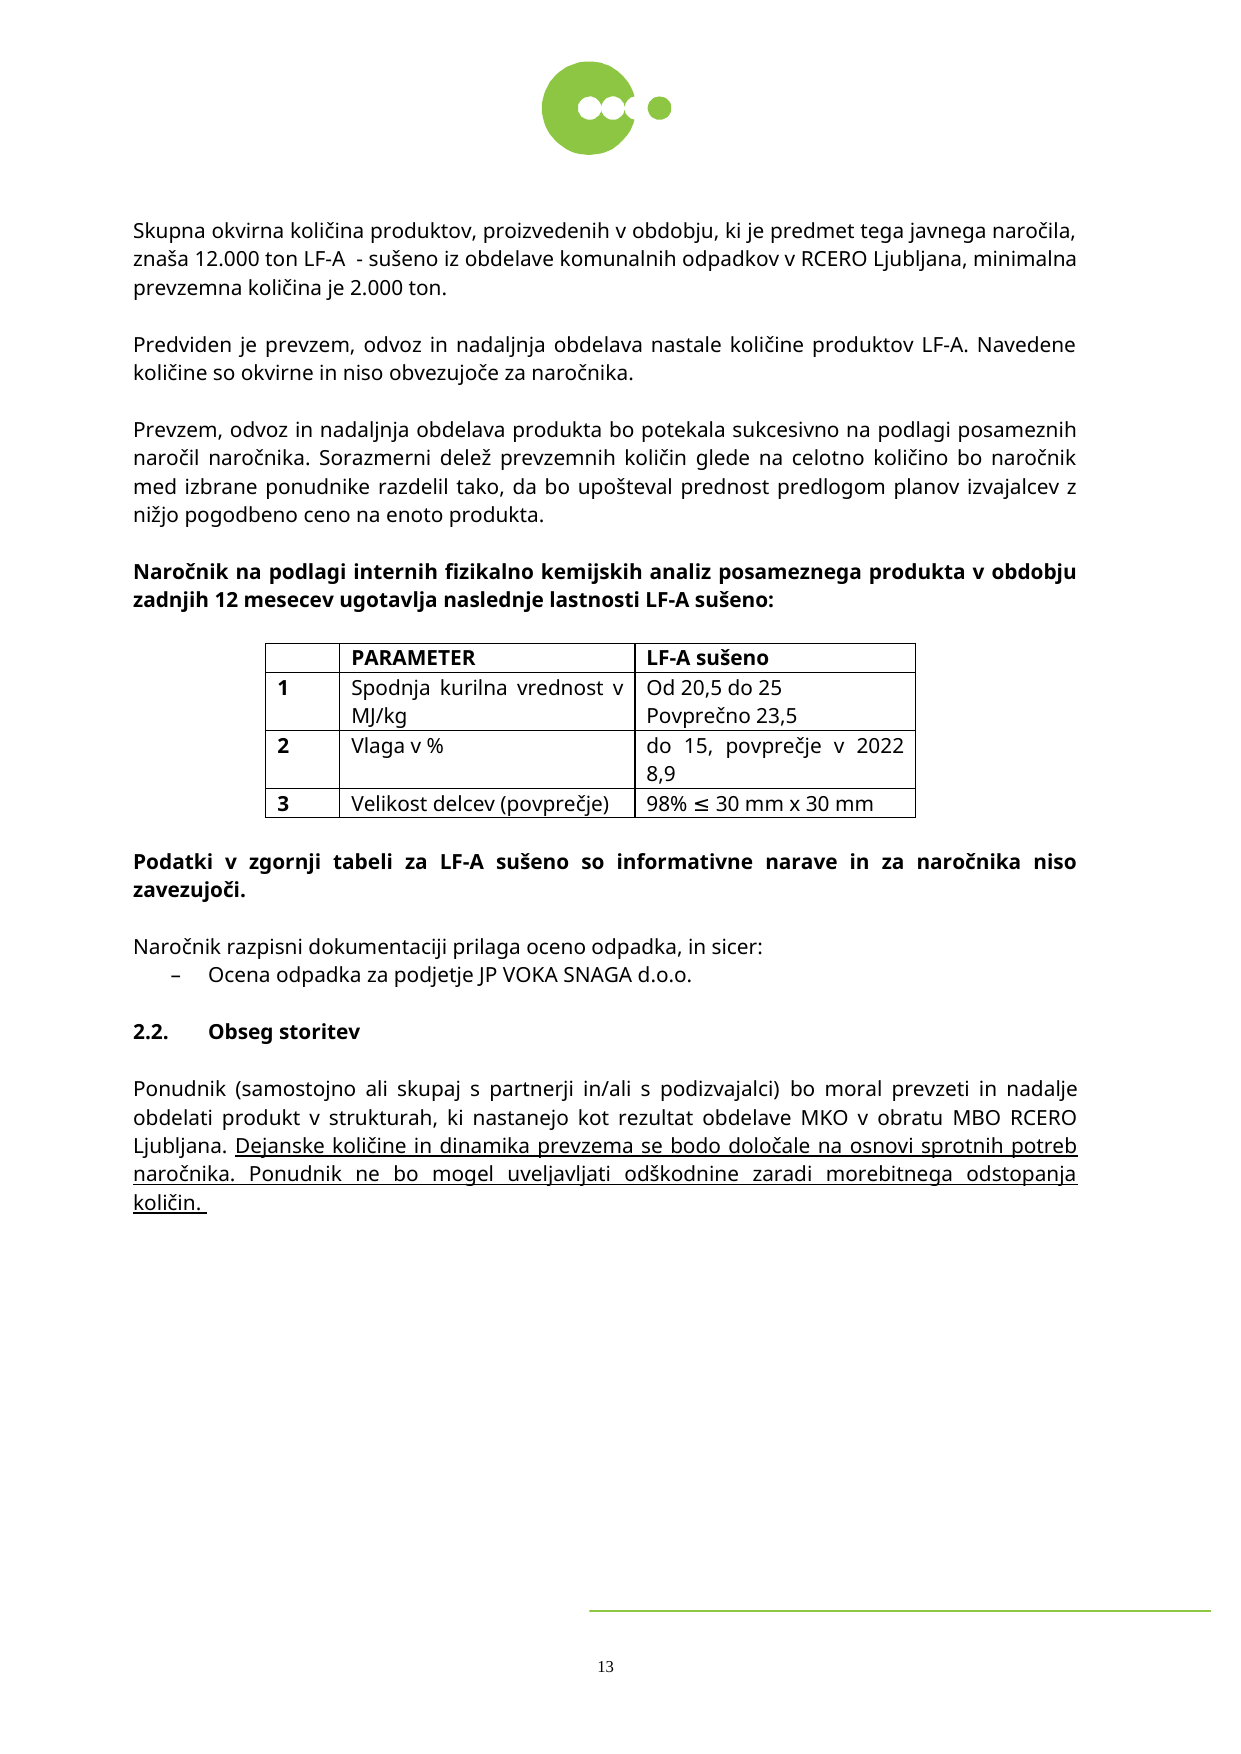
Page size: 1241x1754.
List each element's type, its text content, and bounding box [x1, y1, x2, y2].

table_header [266, 644, 339, 672]
list Obseg storitev [133, 1017, 1078, 1046]
table_header PARAMETER [340, 644, 634, 672]
table_cell Velikost delcev (povprečje) [340, 789, 634, 817]
text Skupna okvirna količina produktov, proizvedenih v obdobju, ki je predmet tega javnega naročila, znaša 12.000 ton LF-A - sušeno iz obdelave komunalnih odpadkov v RCERO Ljubljana, minimalna prevzemna količina je 2.000 ton. [133, 216, 1078, 301]
list Ocena odpadka za podjetje JP VOKA SNAGA d.o.o. [170, 961, 1078, 989]
text Naročnik na podlagi internih fizikalno kemijskih analiz posameznega produkta v obdobju zadnjih 12 mesecev ugotavlja naslednje lastnosti LF-A sušeno: [133, 557, 1078, 614]
text Ponudnik (samostojno ali skupaj s partnerji in/ali s podizvajalci) bo moral prevzeti in nadalje obdelati produkt v strukturah, ki nastanejo kot rezultat obdelave MKO v obratu MBO RCERO Ljubljana. Dejanske količine in dinamika prevzema se bodo določale na osnovi sprotnih potreb naročnika. Ponudnik ne bo mogel uveljavljati odškodnine zaradi morebitnega odstopanja količin. [133, 1185, 1078, 1216]
text Podatki v zgornji tabeli za LF-A sušeno so informativne narave in za naročnika niso zavezujoči. [133, 847, 1078, 904]
text Ponudnik (samostojno ali skupaj s partnerji in/ali s podizvajalci) bo moral prevzeti in nadalje obdelati produkt v strukturah, ki nastanejo kot rezultat obdelave MKO v obratu MBO RCERO Ljubljana. Dejanske količine in dinamika prevzema se bodo določale na osnovi sprotnih potreb naročnika. Ponudnik ne bo mogel uveljavljati odškodnine zaradi morebitnega odstopanja količin. [133, 1074, 1078, 1184]
table_cell 98% ≤ 30 mm x 30 mm [636, 789, 915, 817]
text Prevzem, odvoz in nadaljnja obdelava produkta bo potekala sukcesivno na podlagi posameznih naročil naročnika. Sorazmerni delež prevzemnih količin glede na celotno količino bo naročnik med izbrane ponudnike razdelil tako, da bo upošteval prednost predlogom planov izvajalcev z nižjo pogodbeno ceno na enoto produkta. [133, 415, 1078, 529]
text Naročnik razpisni dokumentaciji prilaga oceno odpadka, in sicer: [133, 932, 1078, 961]
text Predviden je prevzem, odvoz in nadaljnja obdelava nastale količine produktov LF-A. Navedene količine so okvirne in niso obvezujoče za naročnika. [133, 330, 1078, 387]
table_cell Vlaga v % [340, 731, 634, 788]
table_cell Od 20,5 do 25 Povprečno 23,5 [636, 673, 915, 730]
table_cell Spodnja kurilna vrednost v MJ/kg [340, 673, 634, 730]
table_cell 1 [266, 673, 339, 730]
table_cell 2 [266, 731, 339, 788]
table_cell 3 [266, 789, 339, 817]
table_cell do 15, povprečje v 2022 8,9 [636, 731, 915, 788]
table_header LF-A sušeno [636, 644, 915, 672]
